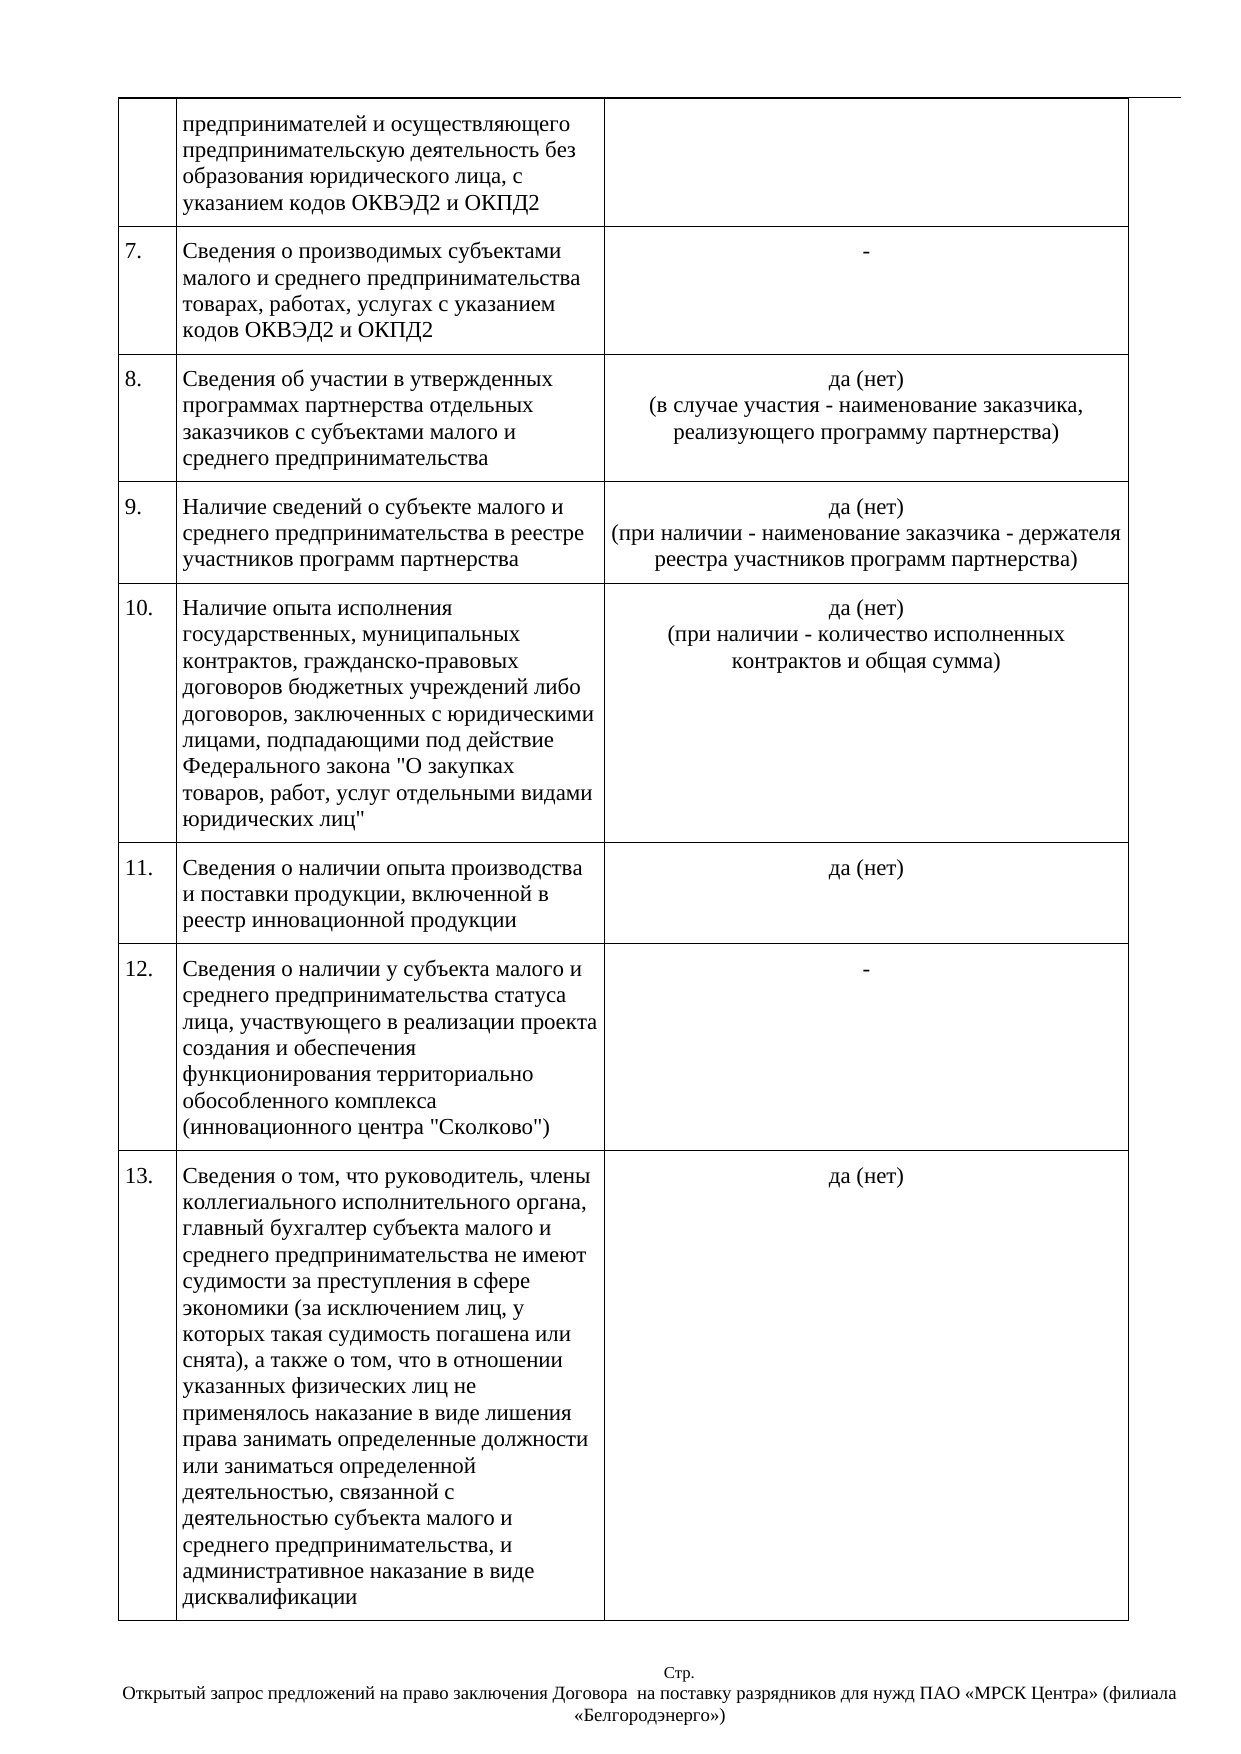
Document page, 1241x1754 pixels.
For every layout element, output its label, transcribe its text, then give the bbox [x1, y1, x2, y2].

table_cell да (нет) (в случае участия - наименование заказчика, реализующего программу партнерства) [605, 355, 1128, 481]
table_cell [177, 99, 604, 226]
table_cell Сведения о том, что руководитель, члены коллегиального исполнительного органа, главный бухгалтер субъекта малого и среднего предпринимательства не имеют судимости за преступления в сфере экономики (за исключением лиц, у которых такая судимость погашена или снята), а также о том, что в отношении указанных физических лиц не применялось наказание в виде лишения права занимать определенные должности или заниматься определенной деятельностью, связанной с деятельностью субъекта малого и среднего предпринимательства, и административное наказание в виде дисквалификации [177, 1151, 604, 1620]
table_cell да (нет) [605, 843, 1128, 943]
table_cell - [605, 99, 1128, 226]
table_cell 7. [119, 227, 176, 353]
table_cell 10. [119, 584, 176, 842]
table_cell - [605, 227, 1128, 353]
table_cell 9. [119, 482, 176, 582]
table_cell да (нет) (при наличии - наименование заказчика - держателя реестра участников программ партнерства) [605, 482, 1128, 582]
table_cell 12. [119, 944, 176, 1150]
table_cell 8. [119, 355, 176, 481]
table_cell Сведения о наличии у субъекта малого и среднего предпринимательства статуса лица, участвующего в реализации проекта создания и обеспечения функционирования территориально обособленного комплекса (инновационного центра "Сколково") [177, 944, 604, 1150]
table_cell Сведения о наличии опыта производства и поставки продукции, включенной в реестр инновационной продукции [177, 843, 604, 943]
table_cell - [605, 944, 1128, 1150]
table_cell 13. [119, 1151, 176, 1620]
table_cell да (нет) [605, 1151, 1128, 1620]
table_cell Сведения об участии в утвержденных программах партнерства отдельных заказчиков с субъектами малого и среднего предпринимательства [177, 355, 604, 481]
table_cell да (нет) (при наличии - количество исполненных контрактов и общая сумма) [605, 584, 1128, 842]
table_cell 11. [119, 843, 176, 943]
table_cell Наличие опыта исполнения государственных, муниципальных контрактов, гражданско-правовых договоров бюджетных учреждений либо договоров, заключенных с юридическими лицами, подпадающими под действие Федерального закона "О закупках товаров, работ, услуг отдельными видами юридических лиц" [177, 584, 604, 842]
table_cell Сведения о производимых субъектами малого и среднего предпринимательства товарах, работах, услугах с указанием кодов ОКВЭД2 и ОКПД2 [177, 227, 604, 353]
table_cell Наличие сведений о субъекте малого и среднего предпринимательства в реестре участников программ партнерства [177, 482, 604, 582]
table_cell 6. [119, 99, 176, 226]
